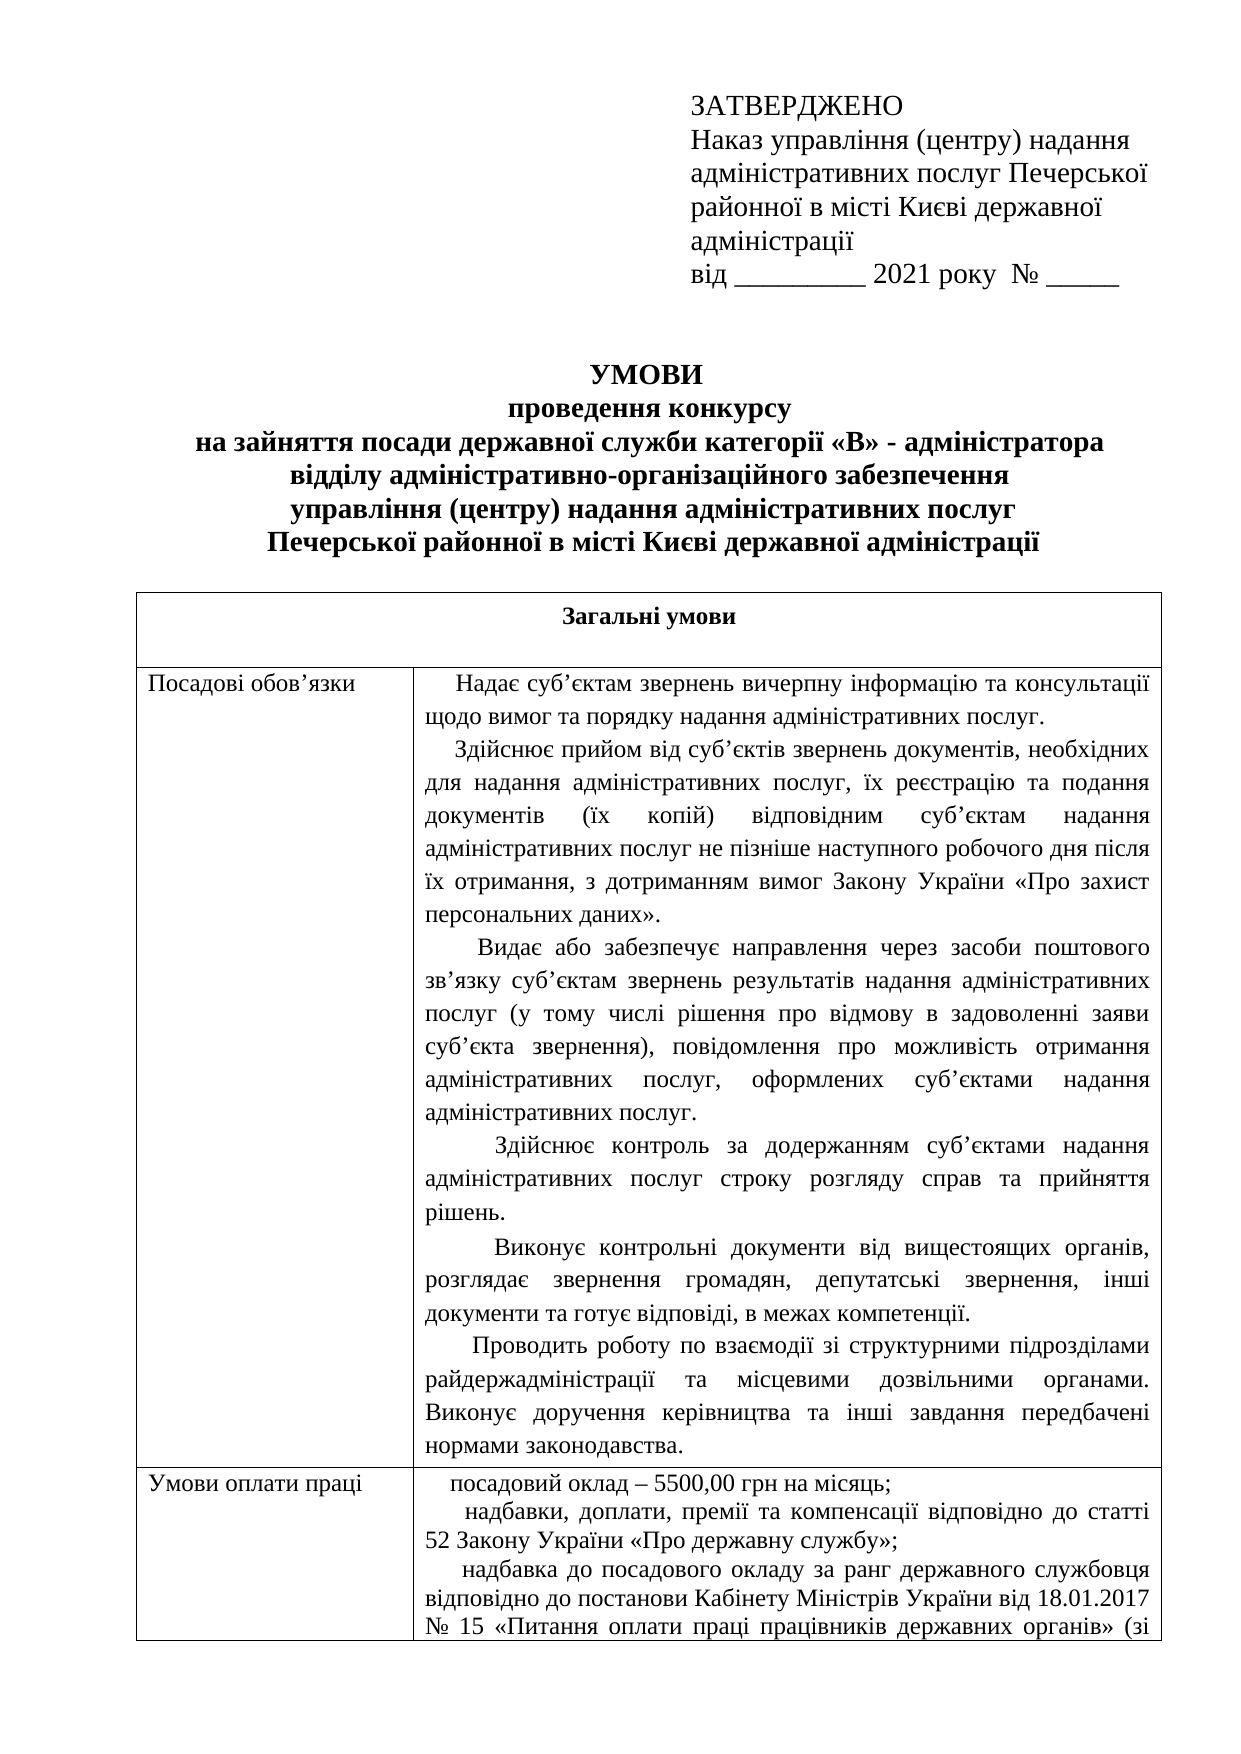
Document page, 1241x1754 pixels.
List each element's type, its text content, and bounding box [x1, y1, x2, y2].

table_cell Умови оплати праці [137, 1468, 413, 1640]
text управління (центру) надання адміністративних послуг [148, 491, 1152, 524]
table_cell Надає суб’єктам звернень вичерпну інформацію та консультації щодо вимог та порядку надання адміністративних послуг. Здійснює прийом від суб’єктів звернень документів, необхідних для надання адміністративних послуг, їх реєстрацію та подання документів (їх копій) відповідним суб’єктам надання адміністративних послуг не пізніше наступного робочого дня після їх отримання, з дотриманням вимог Закону України «Про захист персональних даних». Видає або забезпечує направлення через засоби поштового зв’язку суб’єктам звернень результатів надання адміністративних послуг (у тому числі рішення про відмову в задоволенні заяви суб’єкта звернення), повідомлення про можливість отримання адміністративних послуг, оформлених суб’єктами надання адміністративних послуг. Здійснює контроль за додержанням суб’єктами надання адміністративних послуг строку розгляду справ та прийняття рішень. Виконує контрольні документи від вищестоящих органів, розглядає звернення громадян, депутатські звернення, інші документи та готує відповіді, в межах компетенції. Проводить роботу по взаємодії зі структурними підрозділами райдержадміністрації та місцевими дозвільними органами. Виконує доручення керівництва та інші завдання передбачені нормами законодавства. [414, 668, 1161, 1467]
text Печерської районної в місті Києві державної адміністрації [148, 524, 1152, 558]
table_header Загальні умови [137, 593, 1161, 667]
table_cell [414, 1468, 1161, 1640]
table_cell Посадові обов’язки [137, 668, 413, 1467]
table_header ЗАТВЕРДЖЕНО Наказ управління (центру) надання адміністративних послуг Печерської районної в місті Києві державної адміністрації від _________ 2021 року № _____ [679, 89, 1163, 290]
text УМОВИ проведення конкурсу [148, 357, 1152, 424]
text на зайняття посади державної служби категорії «В» - адміністратора відділу адміністративно-організаційного забезпечення [148, 424, 1152, 491]
